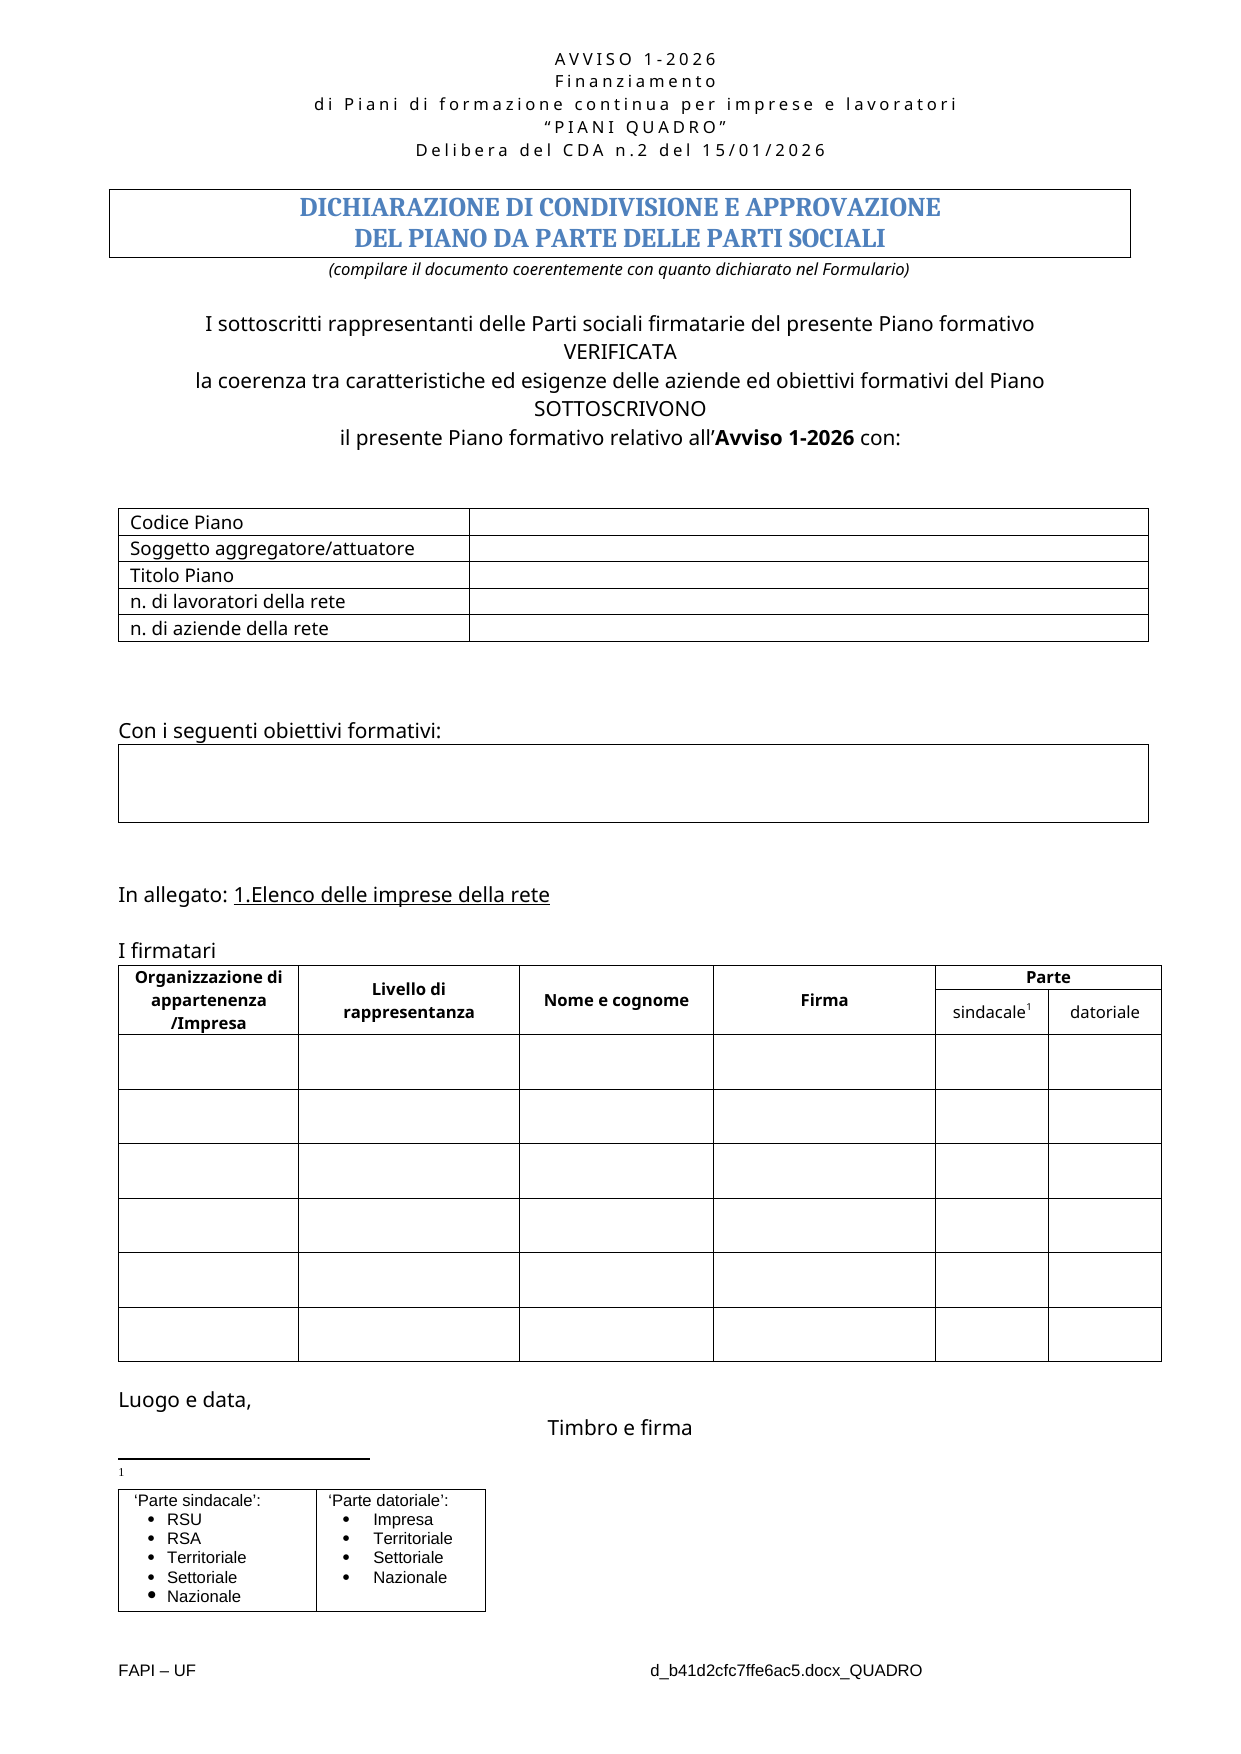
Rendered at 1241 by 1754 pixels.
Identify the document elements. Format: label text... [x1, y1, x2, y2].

table_cell [119, 1253, 298, 1307]
table_cell [520, 1308, 713, 1361]
table_cell [936, 1144, 1048, 1198]
table_header [470, 509, 1148, 534]
table_cell [714, 1144, 935, 1198]
table_cell [936, 1253, 1048, 1307]
table_header [119, 745, 1148, 822]
table_cell [714, 1090, 935, 1143]
table_cell Soggetto aggregatore/attuatore [119, 536, 469, 561]
table_cell [299, 1144, 519, 1198]
table_cell [119, 1090, 298, 1143]
table_cell [470, 536, 1148, 561]
table_cell [119, 1035, 298, 1089]
table_cell [299, 1308, 519, 1361]
table_cell [470, 615, 1148, 641]
table_cell [936, 1308, 1048, 1361]
table_header Codice Piano [119, 509, 469, 534]
table_cell [520, 1144, 713, 1198]
text la coerenza tra caratteristiche ed esigenze delle aziende ed obiettivi formativi del Piano [118, 366, 1122, 394]
table_cell Titolo Piano [119, 562, 469, 588]
table_cell [936, 1199, 1048, 1252]
subtitle DICHIARAZIONE DI CONDIVISIONE E APPROVAZIONE [110, 190, 1130, 220]
table_cell [936, 1035, 1048, 1089]
table_header Livello di rappresentanza [299, 966, 519, 1034]
text SOTTOSCRIVONO [118, 394, 1122, 423]
text In allegato: 1.Elenco delle imprese della rete [118, 880, 1122, 908]
text VERIFICATA [118, 337, 1122, 366]
table_cell [119, 1308, 298, 1361]
table_cell [119, 1199, 298, 1252]
table_cell [1049, 1144, 1161, 1198]
table_header Parte [936, 966, 1161, 989]
table_cell [299, 1090, 519, 1143]
table_header Organizzazione di appartenenza /Impresa [119, 966, 298, 1034]
table_cell [470, 562, 1148, 588]
table_cell [714, 1308, 935, 1361]
text (compilare il documento coerentemente con quanto dichiarato nel Formulario) [118, 258, 1122, 281]
text I firmatari [118, 937, 1122, 965]
table_header Firma [714, 966, 935, 1034]
table_cell [1049, 1199, 1161, 1252]
table_cell [714, 1253, 935, 1307]
text il presente Piano formativo relativo all’Avviso 1-2026 con: [118, 423, 1122, 451]
table_cell [520, 1035, 713, 1089]
table_cell [1049, 1035, 1161, 1089]
table_cell [714, 1035, 935, 1089]
text I sottoscritti rappresentanti delle Parti sociali firmatarie del presente Piano formativo [118, 309, 1122, 337]
text Timbro e firma [118, 1413, 1122, 1442]
table_cell n. di lavoratori della rete [119, 589, 469, 614]
table_cell [119, 1144, 298, 1198]
table_cell n. di aziende della rete [119, 615, 469, 641]
table_cell [520, 1090, 713, 1143]
table_cell [520, 1253, 713, 1307]
table_cell datoriale [1049, 990, 1161, 1034]
subtitle DEL PIANO DA PARTE DELLE PARTI SOCIALI [110, 220, 1130, 257]
table_cell sindacale [936, 990, 1048, 1034]
table_cell [299, 1253, 519, 1307]
text Luogo e data, [118, 1385, 1122, 1413]
table_cell [1049, 1090, 1161, 1143]
table_cell [1049, 1253, 1161, 1307]
table_header Nome e cognome [520, 966, 713, 1034]
table_cell [299, 1035, 519, 1089]
table_cell [936, 1090, 1048, 1143]
table_cell [299, 1199, 519, 1252]
table_cell [714, 1199, 935, 1252]
table_cell [470, 589, 1148, 614]
table_cell [520, 1199, 713, 1252]
text Con i seguenti obiettivi formativi: [118, 716, 1122, 744]
table_cell [1049, 1308, 1161, 1361]
